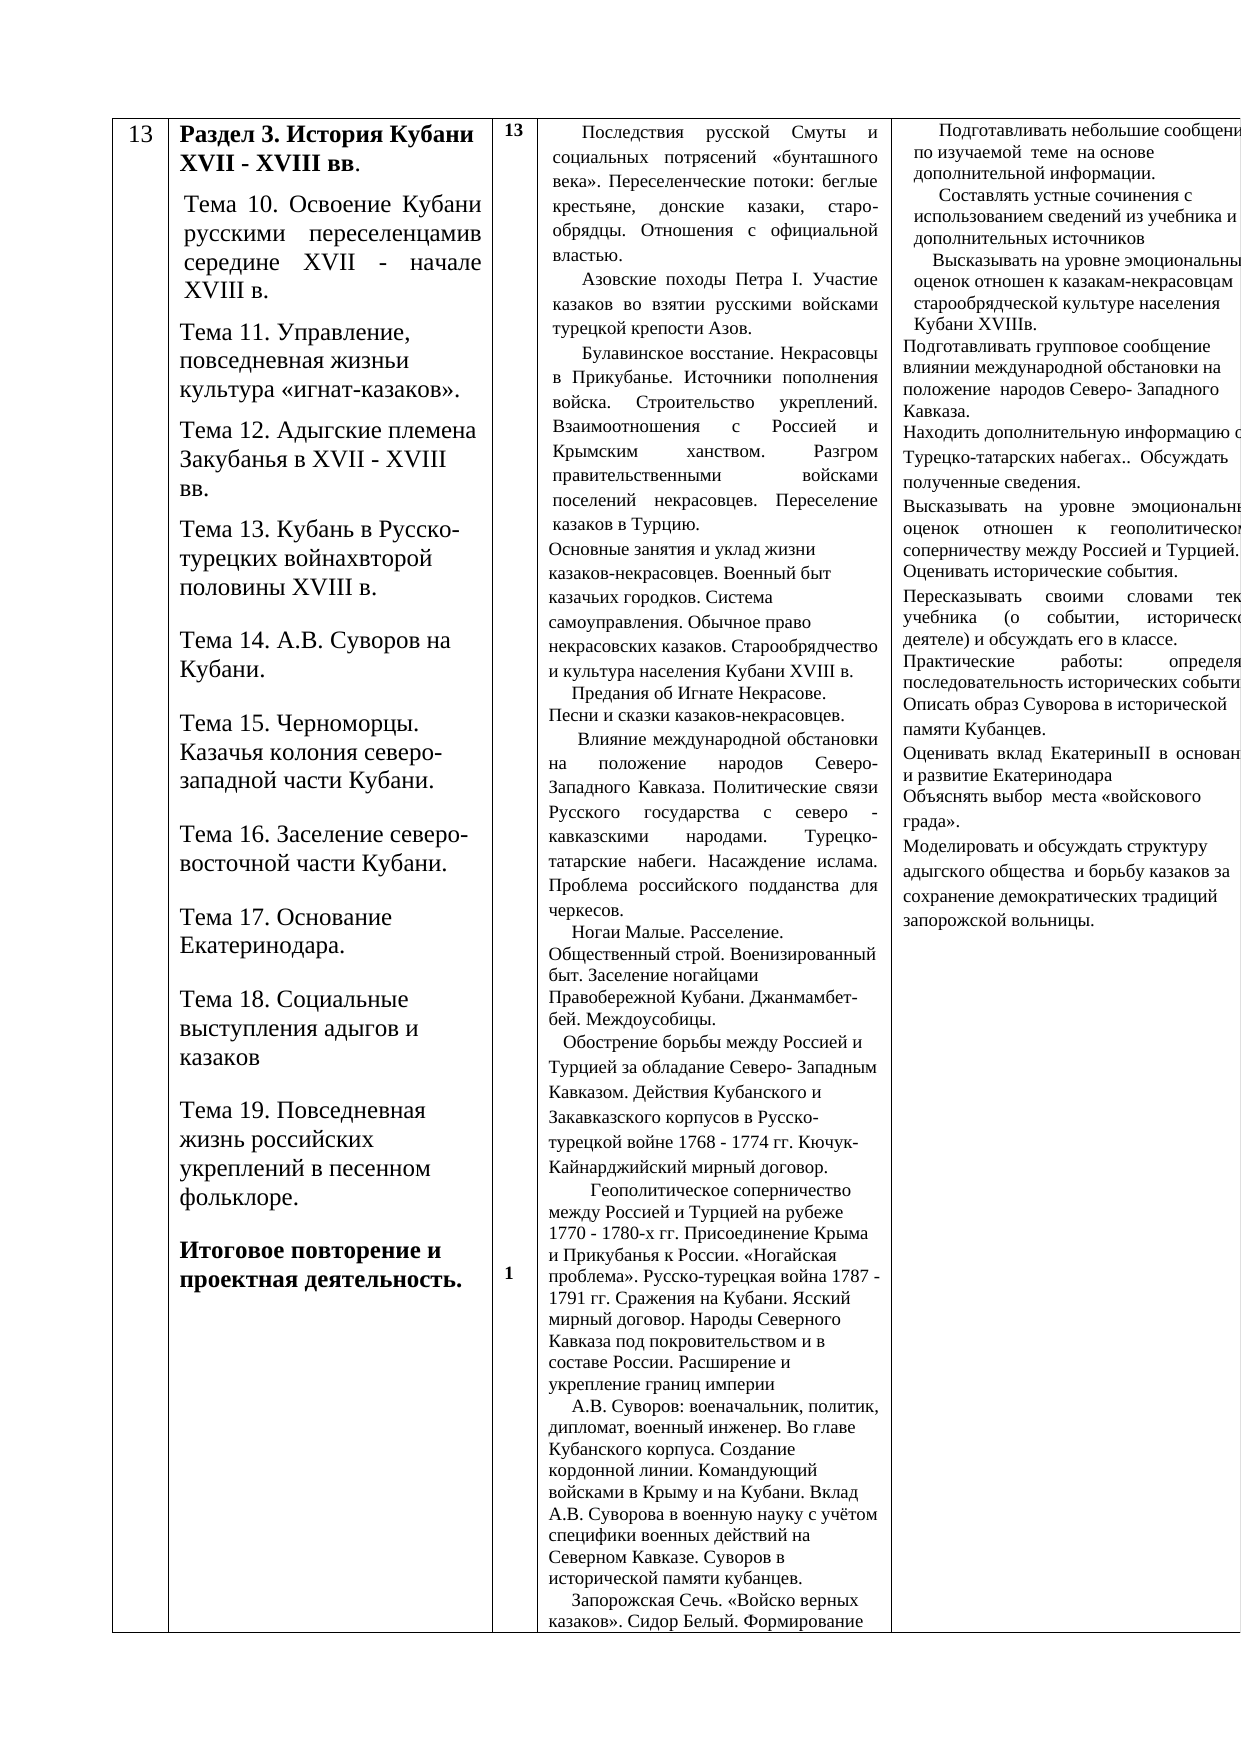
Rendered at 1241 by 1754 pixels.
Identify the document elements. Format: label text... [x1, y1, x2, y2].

table_cell 13 1 [493, 119, 537, 1632]
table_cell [169, 119, 492, 1632]
table_cell 13 [113, 119, 168, 1632]
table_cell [892, 119, 1240, 1632]
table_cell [538, 119, 891, 1632]
